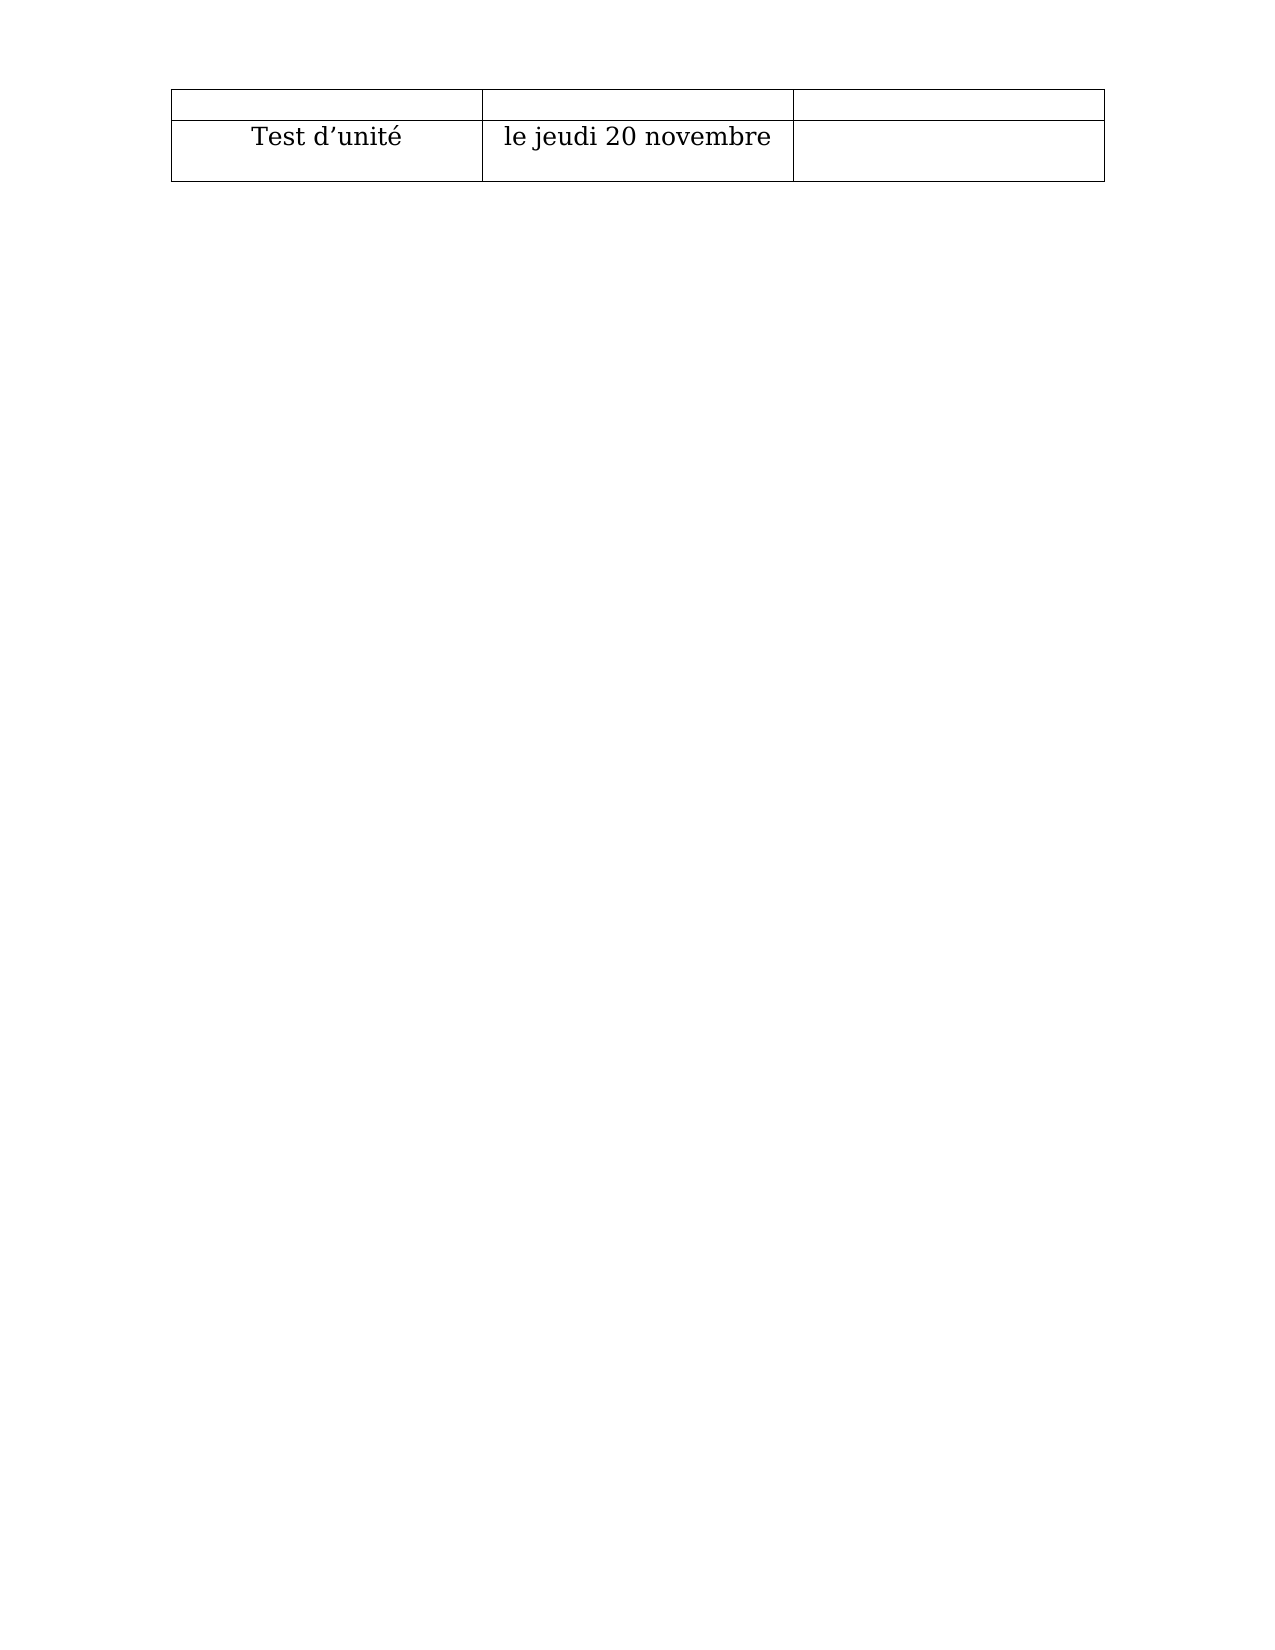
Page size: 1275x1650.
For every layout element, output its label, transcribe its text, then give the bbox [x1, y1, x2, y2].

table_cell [172, 90, 482, 120]
table_cell [794, 121, 1104, 181]
table_cell le jeudi 20 novembre [483, 121, 793, 181]
table_cell [794, 90, 1104, 120]
table_cell Test d’unité [172, 121, 482, 181]
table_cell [483, 90, 793, 120]
